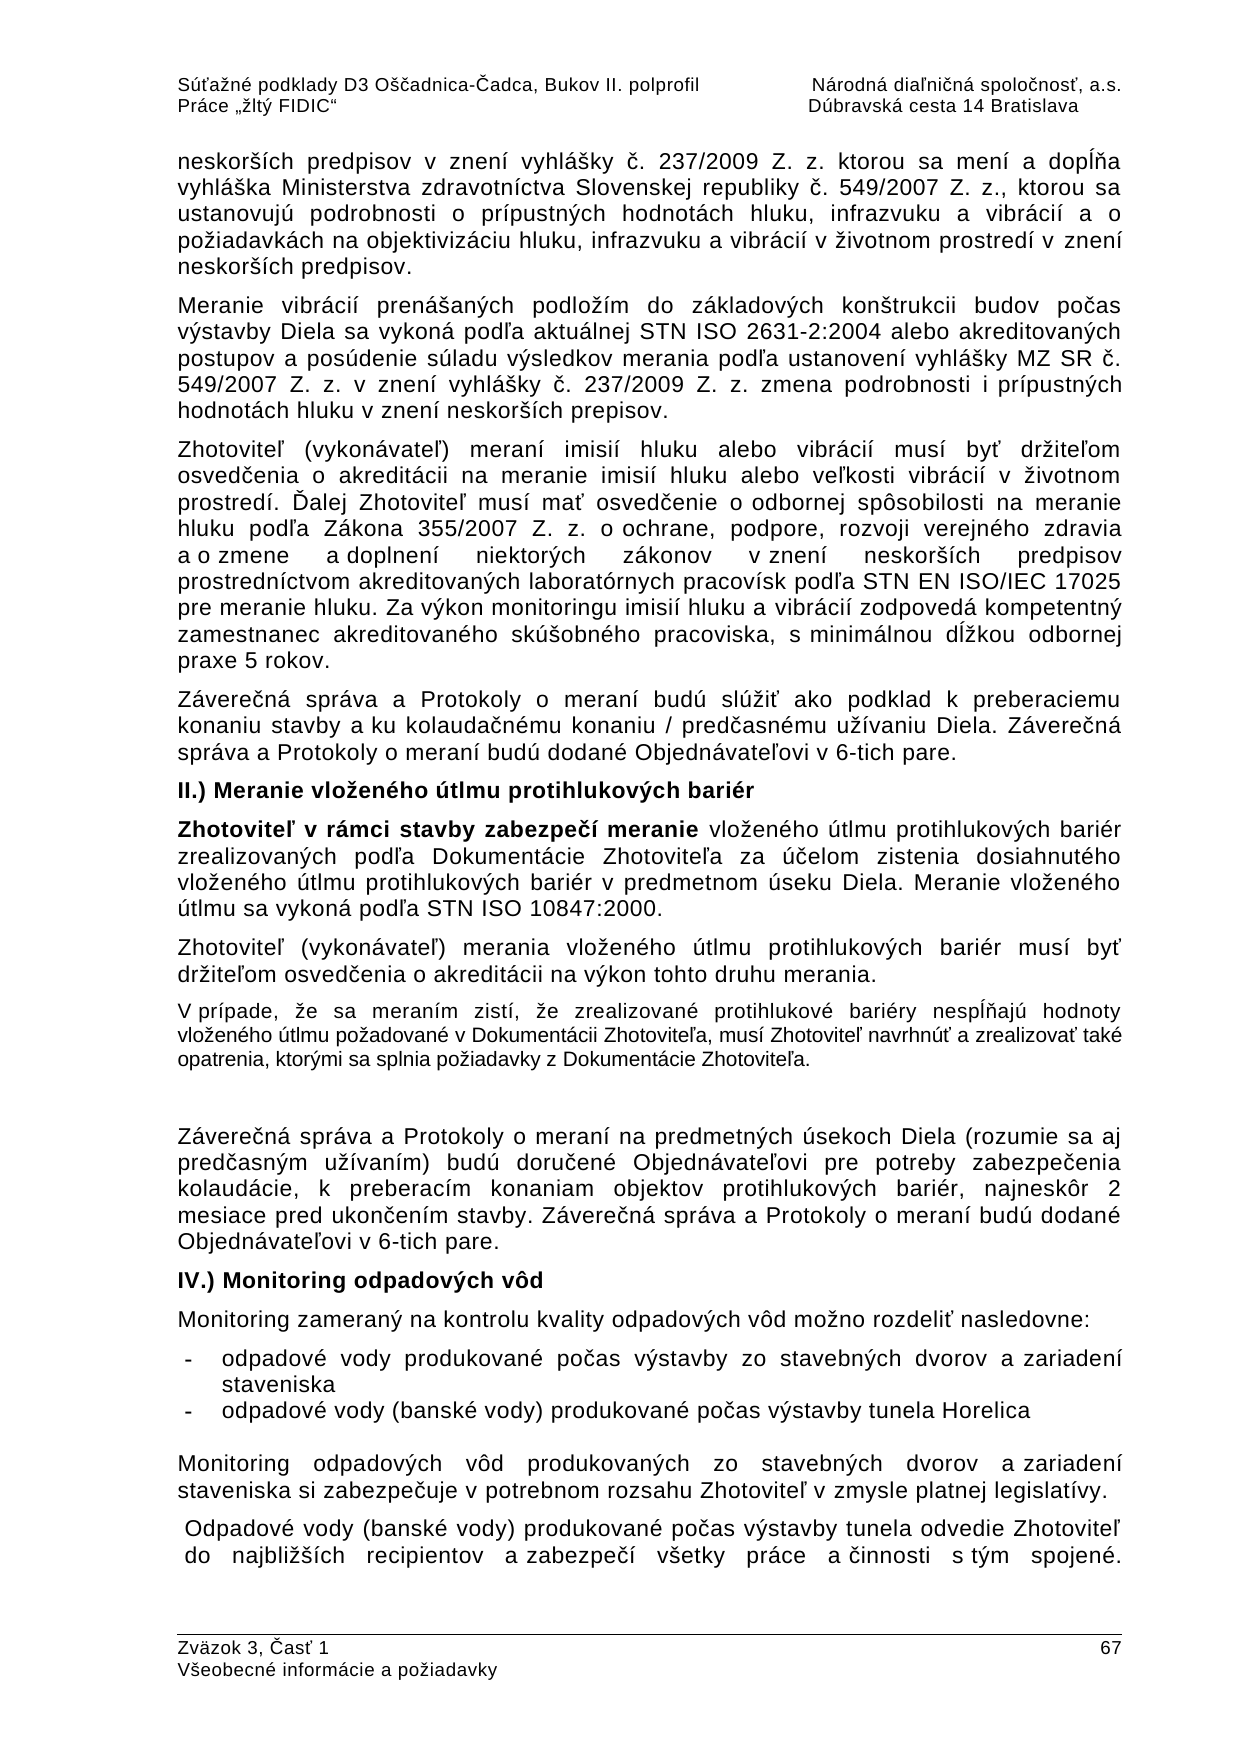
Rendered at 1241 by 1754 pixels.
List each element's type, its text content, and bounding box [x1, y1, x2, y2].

text Monitoring odpadových vôd produkovaných zo stavebných dvorov a zariadení staveniska si zabezpečuje v potrebnom rozsahu Zhotoviteľ v zmysle platnej legislatívy. [177, 1450, 1122, 1503]
text Záverečná správa a Protokoly o meraní na predmetných úsekoch Diela (rozumie sa aj predčasným užívaním) budú doručené Objednávateľovi pre potreby zabezpečenia kolaudácie, k preberacím konaniam objektov protihlukových bariér, najneskôr 2 mesiace pred ukončením stavby. Záverečná správa a Protokoly o meraní budú dodané Objednávateľovi v 6-tich pare. [177, 1123, 1122, 1254]
text Záverečná správa a Protokoly o meraní budú slúžiť ako podklad k preberaciemu konaniu stavby a ku kolaudačnému konaniu / predčasnému užívaniu Diela. Záverečná správa a Protokoly o meraní budú dodané Objednávateľovi v 6-tich pare. [177, 686, 1122, 765]
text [184, 1515, 1122, 1568]
text Zhotoviteľ v rámci stavby zabezpečí meranie vloženého útlmu protihlukových bariér zrealizovaných podľa Dokumentácie Zhotoviteľa za účelom zistenia dosiahnutého vloženého útlmu protihlukových bariér v predmetnom úseku Diela. Meranie vloženého útlmu sa vykoná podľa STN ISO 10847:2000. [177, 816, 1122, 922]
text II.) Meranie vloženého útlmu protihlukových bariér [177, 777, 1122, 804]
text V prípade, že sa meraním zistí, že zrealizované protihlukové bariéry nespĺňajú hodnoty vloženého útlmu požadované v Dokumentácii Zhotoviteľa, musí Zhotoviteľ navrhnúť a zrealizovať také opatrenia, ktorými sa splnia požiadavky z Dokumentácie Zhotoviteľa. [177, 999, 1122, 1071]
text IV.) Monitoring odpadových vôd [177, 1267, 1122, 1293]
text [177, 148, 1122, 279]
text Zhotoviteľ (vykonávateľ) merania vloženého útlmu protihlukových bariér musí byť držiteľom osvedčenia o akreditácii na výkon tohto druhu merania. [177, 934, 1122, 987]
text Zhotoviteľ (vykonávateľ) meraní imisií hluku alebo vibrácií musí byť držiteľom osvedčenia o akreditácii na meranie imisií hluku alebo veľkosti vibrácií v životnom prostredí. Ďalej Zhotoviteľ musí mať osvedčenie o odbornej spôsobilosti na meranie hluku podľa Zákona 355/2007 Z. z. o ochrane, podpore, rozvoji verejného zdravia a o zmene a doplnení niektorých zákonov v znení neskorších predpisov prostredníctvom akreditovaných laboratórnych pracovísk podľa STN EN ISO/IEC 17025 pre meranie hluku. Za výkon monitoringu imisií hluku a vibrácií zodpovedá kompetentný zamestnanec akreditovaného skúšobného pracoviska, s minimálnou dĺžkou odbornej praxe 5 rokov. [177, 436, 1122, 673]
list odpadové vody produkované počas výstavby zo stavebných dvorov a zariadení staveniska [184, 1344, 1122, 1397]
list odpadové vody (banské vody) produkované počas výstavby tunela Horelica [184, 1397, 1122, 1424]
text Monitoring zameraný na kontrolu kvality odpadových vôd možno rozdeliť nasledovne: [177, 1306, 1122, 1332]
text Meranie vibrácií prenášaných podložím do základových konštrukcii budov počas výstavby Diela sa vykoná podľa aktuálnej STN ISO 2631-2:2004 alebo akreditovaných postupov a posúdenie súladu výsledkov merania podľa ustanovení vyhlášky MZ SR č. 549/2007 Z. z. v znení vyhlášky č. 237/2009 Z. z. zmena podrobnosti i prípustných hodnotách hluku v znení neskorších prepisov. [177, 292, 1122, 424]
